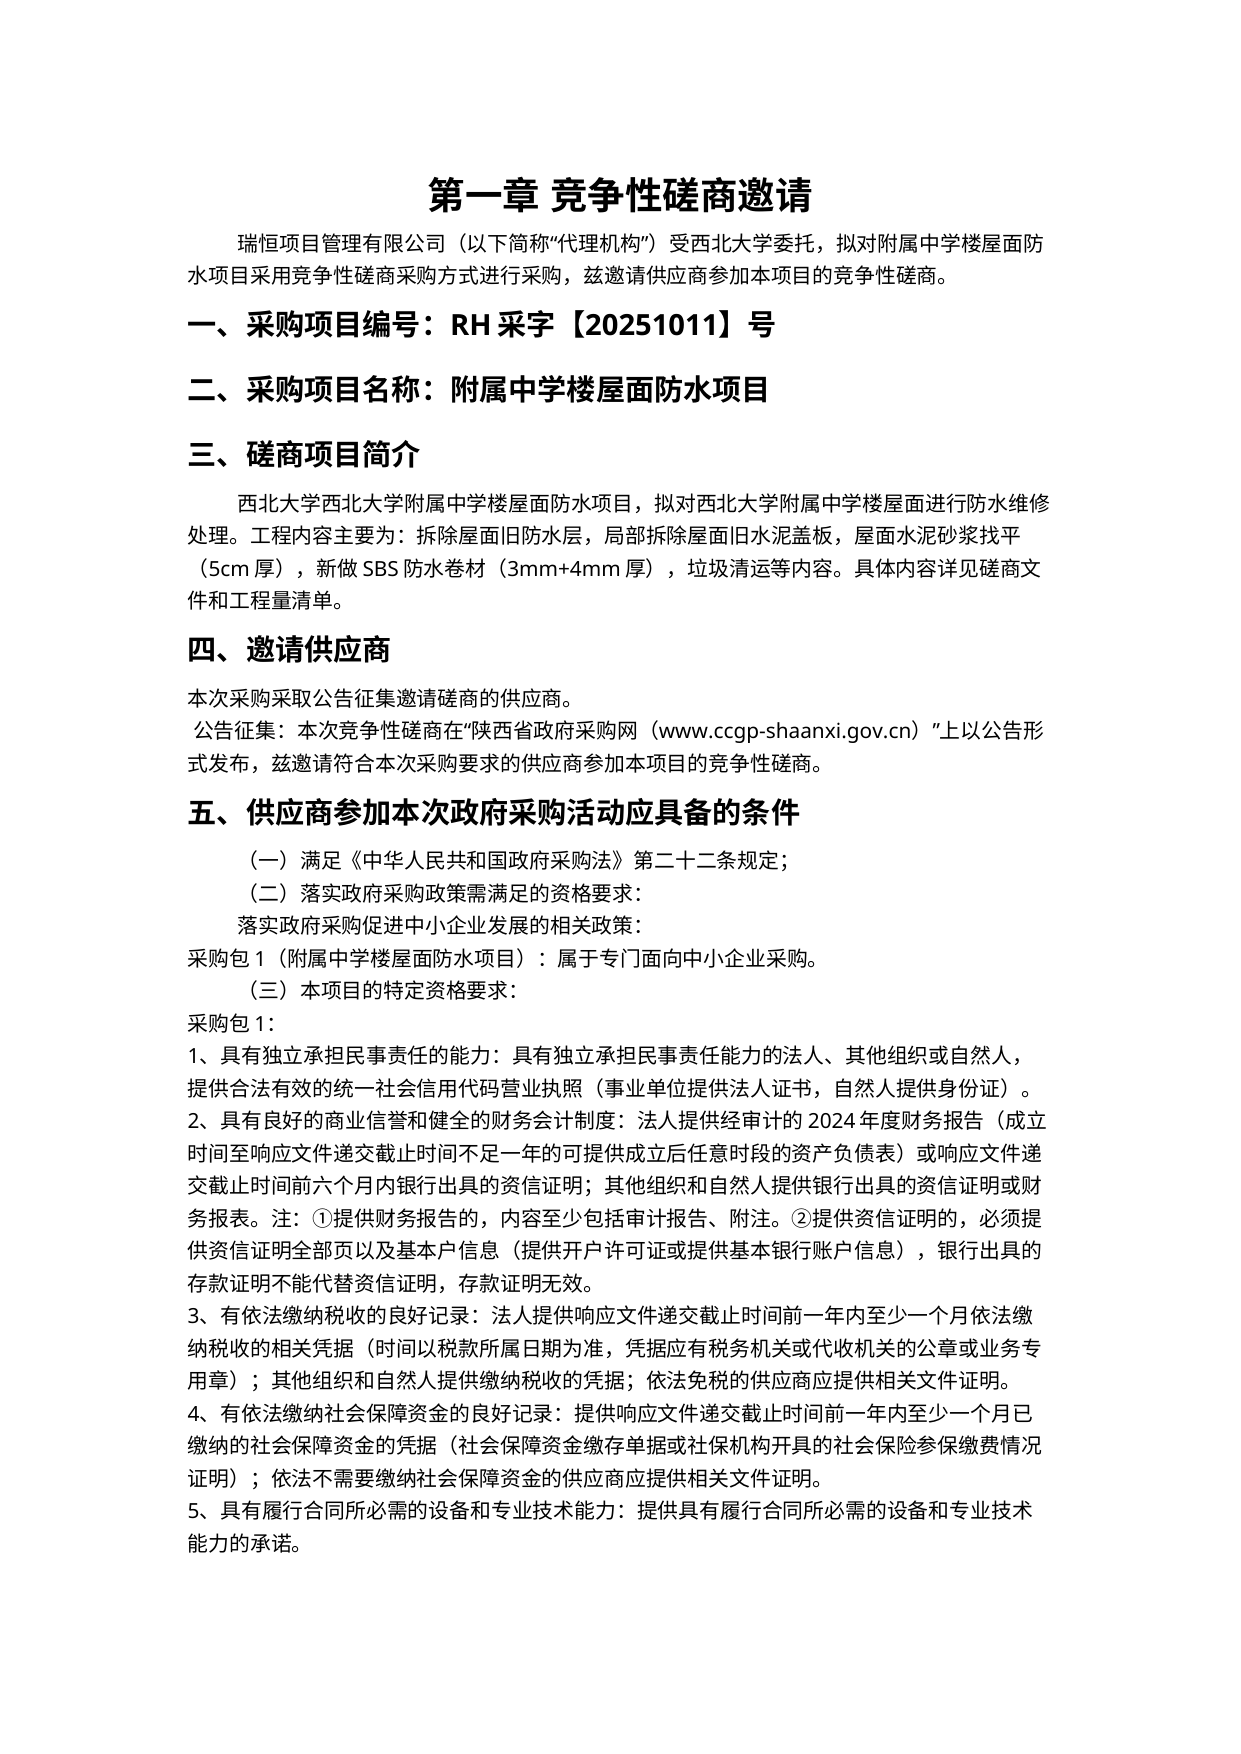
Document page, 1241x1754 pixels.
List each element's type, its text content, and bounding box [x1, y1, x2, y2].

text （二）落实政府采购政策需满足的资格要求： [187, 877, 1053, 909]
text 采购包1（附属中学楼屋面防水项目）：属于专门面向中小企业采购。 [187, 942, 1053, 974]
text 5、具有履行合同所必需的设备和专业技术能力：提供具有履行合同所必需的设备和专业技术能力的承诺。 [187, 1494, 1053, 1559]
text 4、有依法缴纳社会保障资金的良好记录：提供响应文件递交截止时间前一年内至少一个月已缴纳的社会保障资金的凭据（社会保障资金缴存单据或社保机构开具的社会保险参保缴费情况证明）；依法不需要缴纳社会保障资金的供应商应提供相关文件证明。 [187, 1397, 1053, 1494]
text 本次采购采取公告征集邀请磋商的供应商。 [187, 682, 1053, 714]
text 3、有依法缴纳税收的良好记录：法人提供响应文件递交截止时间前一年内至少一个月依法缴纳税收的相关凭据（时间以税款所属日期为准，凭据应有税务机关或代收机关的公章或业务专用章）；其他组织和自然人提供缴纳税收的凭据；依法免税的供应商应提供相关文件证明。 [187, 1299, 1053, 1397]
text 1、具有独立承担民事责任的能力：具有独立承担民事责任能力的法人、其他组织或自然人，提供合法有效的统一社会信用代码营业执照（事业单位提供法人证书，自然人提供身份证）。 [187, 1039, 1053, 1104]
text 一、采购项目编号：RH采字【20251011】号 [187, 292, 1053, 357]
text 三、磋商项目简介 [187, 422, 1053, 487]
text 二、采购项目名称：附属中学楼屋面防水项目 [187, 357, 1053, 422]
text 采购包1： [187, 1007, 1053, 1039]
text 第一章 竞争性磋商邀请 [187, 162, 1053, 227]
text 五、供应商参加本次政府采购活动应具备的条件 [187, 779, 1053, 844]
text 公告征集：本次竞争性磋商在“陕西省政府采购网（www.ccgp-shaanxi.gov.cn）”上以公告形式发布，兹邀请符合本次采购要求的供应商参加本项目的竞争性磋商。 [187, 714, 1053, 779]
text 瑞恒项目管理有限公司（以下简称“代理机构”）受西北大学委托，拟对附属中学楼屋面防水项目采用竞争性磋商采购方式进行采购，兹邀请供应商参加本项目的竞争性磋商。 [187, 227, 1053, 292]
text 四、邀请供应商 [187, 617, 1053, 682]
text （三）本项目的特定资格要求： [187, 974, 1053, 1007]
text （一）满足《中华人民共和国政府采购法》第二十二条规定； [187, 844, 1053, 877]
text 西北大学西北大学附属中学楼屋面防水项目，拟对西北大学附属中学楼屋面进行防水维修处理。工程内容主要为：拆除屋面旧防水层，局部拆除屋面旧水泥盖板，屋面水泥砂浆找平（5cm厚），新做SBS防水卷材（3mm+4mm厚），垃圾清运等内容。具体内容详见磋商文件和工程量清单。 [187, 487, 1053, 617]
text 2、具有良好的商业信誉和健全的财务会计制度：法人提供经审计的2024年度财务报告（成立时间至响应文件递交截止时间不足一年的可提供成立后任意时段的资产负债表）或响应文件递交截止时间前六个月内银行出具的资信证明；其他组织和自然人提供银行出具的资信证明或财务报表。注：①提供财务报告的，内容至少包括审计报告、附注。②提供资信证明的，必须提供资信证明全部页以及基本户信息（提供开户许可证或提供基本银行账户信息），银行出具的存款证明不能代替资信证明，存款证明无效。 [187, 1104, 1053, 1299]
text 落实政府采购促进中小企业发展的相关政策： [187, 909, 1053, 942]
